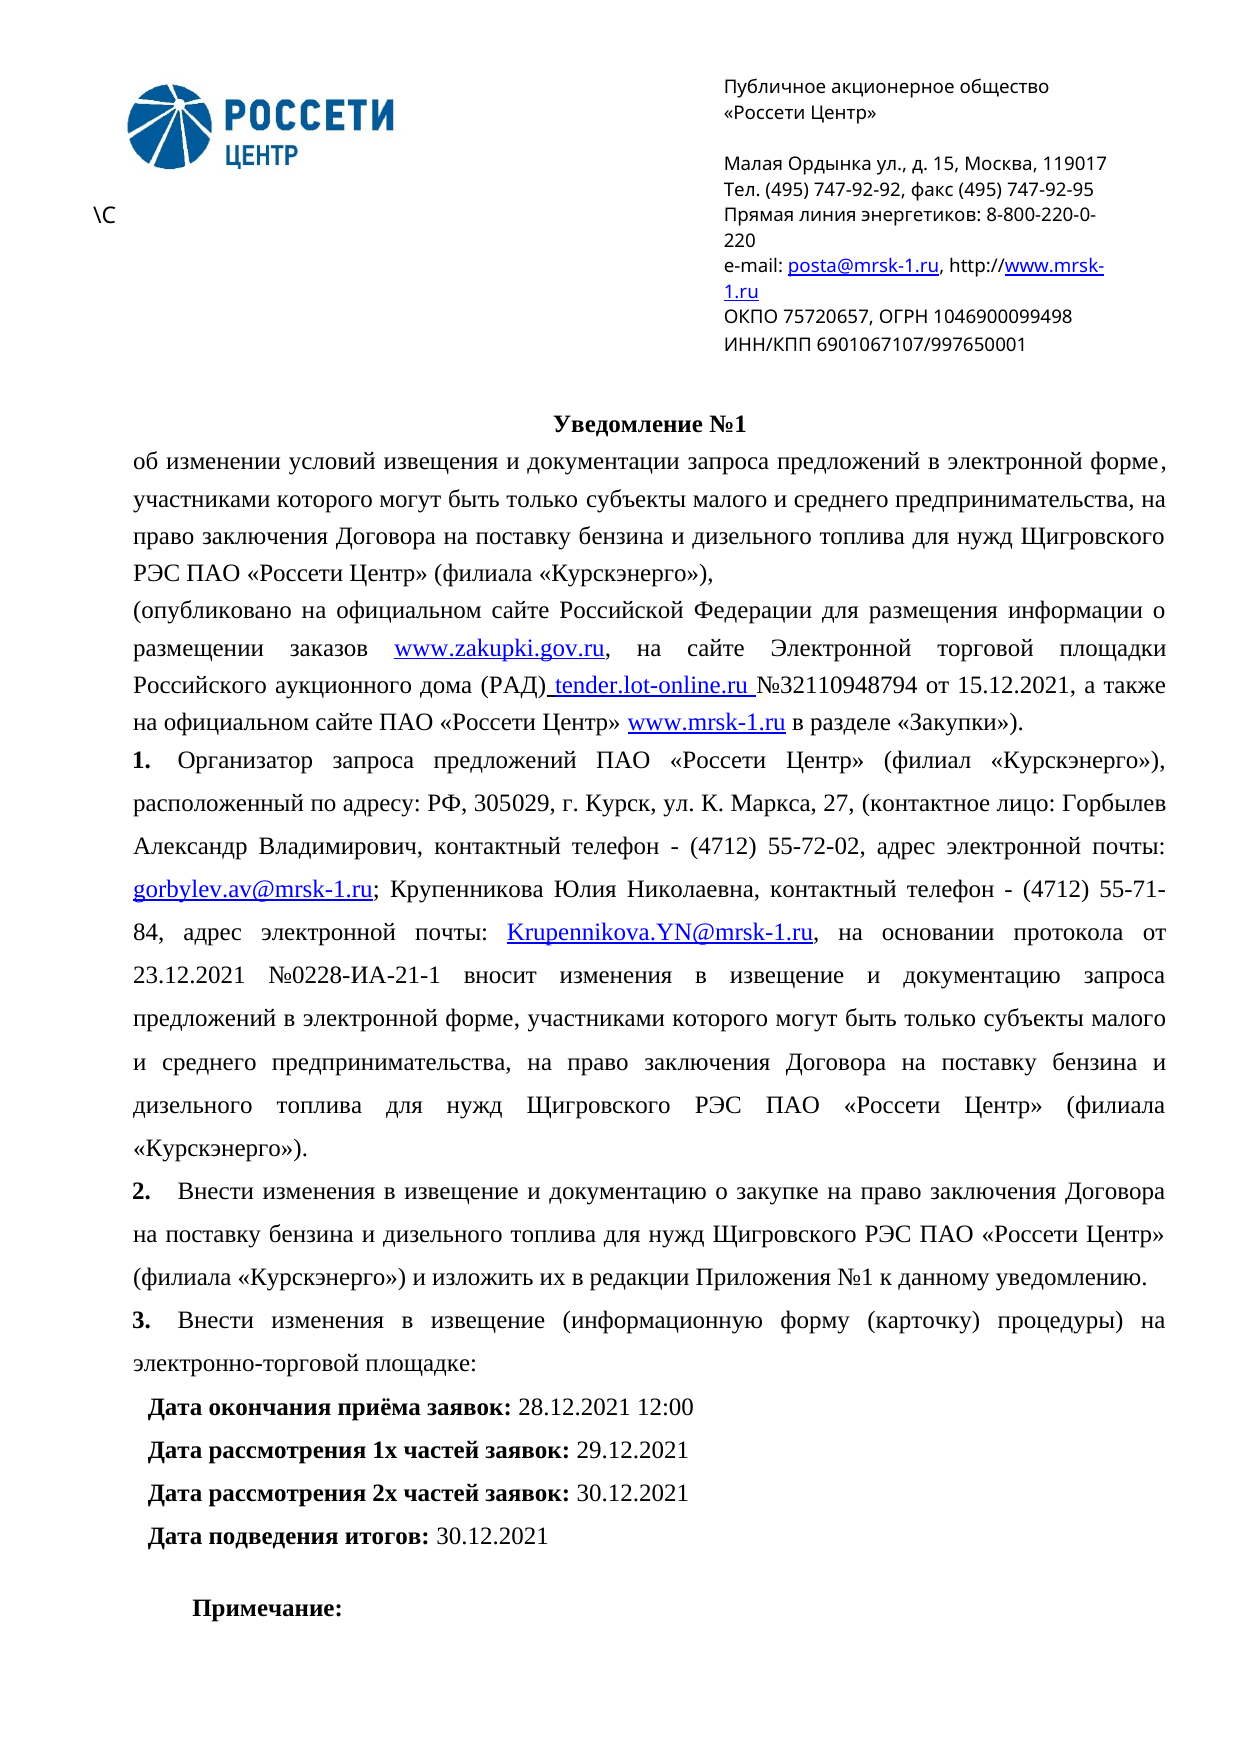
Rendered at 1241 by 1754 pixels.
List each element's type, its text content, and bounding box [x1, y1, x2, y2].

table_header Публичное акционерное общество «Россети Центр» Малая Ордынка ул., д. 15, Москва, 119017 Тел. (495) 747-92-92, факс (495) 747-92-95 Прямая линия энергетиков: 8-800-220-0-220 e-mail: posta@mrsk-1.ru, http://www.mrsk-1.ru ОКПО 75720657, ОГРН 1046900099498 ИНН/КПП 6901067107/997650001 [712, 74, 1126, 357]
list Внести изменения в извещение и документацию о закупке на право заключения Договора на поставку бензина и дизельного топлива для нужд Щигровского РЭС ПАО «Россети Центр» (филиала «Курскэнерго») и изложить их в редакции Приложения №1 к данному уведомлению. [132, 1176, 1167, 1291]
list Дата рассмотрения 1х частей заявок: 29.12.2021 [148, 1435, 1167, 1463]
list Дата подведения итогов: 30.12.2021 [148, 1521, 1167, 1550]
table_header \С [122, 74, 712, 357]
list Дата рассмотрения 2х частей заявок: 30.12.2021 [148, 1478, 1167, 1507]
text об изменении условий извещения и документации запроса предложений в электронной форме, участниками которого могут быть только субъекты малого и среднего предпринимательства, на право заключения Договора на поставку бензина и дизельного топлива для нужд Щигровского РЭС ПАО «Россети Центр» (филиала «Курскэнерго»), [133, 446, 1167, 587]
list Дата окончания приёма заявок: 28.12.2021 12:00 [148, 1392, 1167, 1420]
list Примечание: [133, 1593, 1167, 1622]
text (опубликовано на официальном сайте Российской Федерации для размещения информации о размещении заказов www.zakupki.gov.ru, на сайте Электронной торговой площадки Российского аукционного дома (РАД) tender.lot-online.ru №32110948794 от 15.12.2021, а также на официальном сайте ПАО «Россети Центр» www.mrsk-1.ru в разделе «Закупки»). [133, 596, 1167, 736]
list Внести изменения в извещение (информационную форму (карточку) процедуры) на электронно-торговой площадке: [132, 1305, 1167, 1377]
list Организатор запроса предложений ПАО «Россети Центр» (филиал «Курскэнерго»), расположенный по адресу: РФ, 305029, г. Курск, ул. К. Маркса, 27, (контактное лицо: Горбылев Александр Владимирович, контактный телефон - (4712) 55-72-02, адрес электронной почты: gorbylev.av@mrsk-1.ru; Крупенникова Юлия Николаевна, контактный телефон - (4712) 55-71-84, адрес электронной почты: Krupennikova.YN@mrsk-1.ru, на основании протокола от 23.12.2021 №0228-ИА-21-1 вносит изменения в извещение и документацию запроса предложений в электронной форме, участниками которого могут быть только субъекты малого и среднего предпринимательства, на право заключения Договора на поставку бензина и дизельного топлива для нужд Щигровского РЭС ПАО «Россети Центр» (филиала «Курскэнерго»). [132, 745, 1167, 1162]
text Уведомление №1 [133, 409, 1167, 438]
